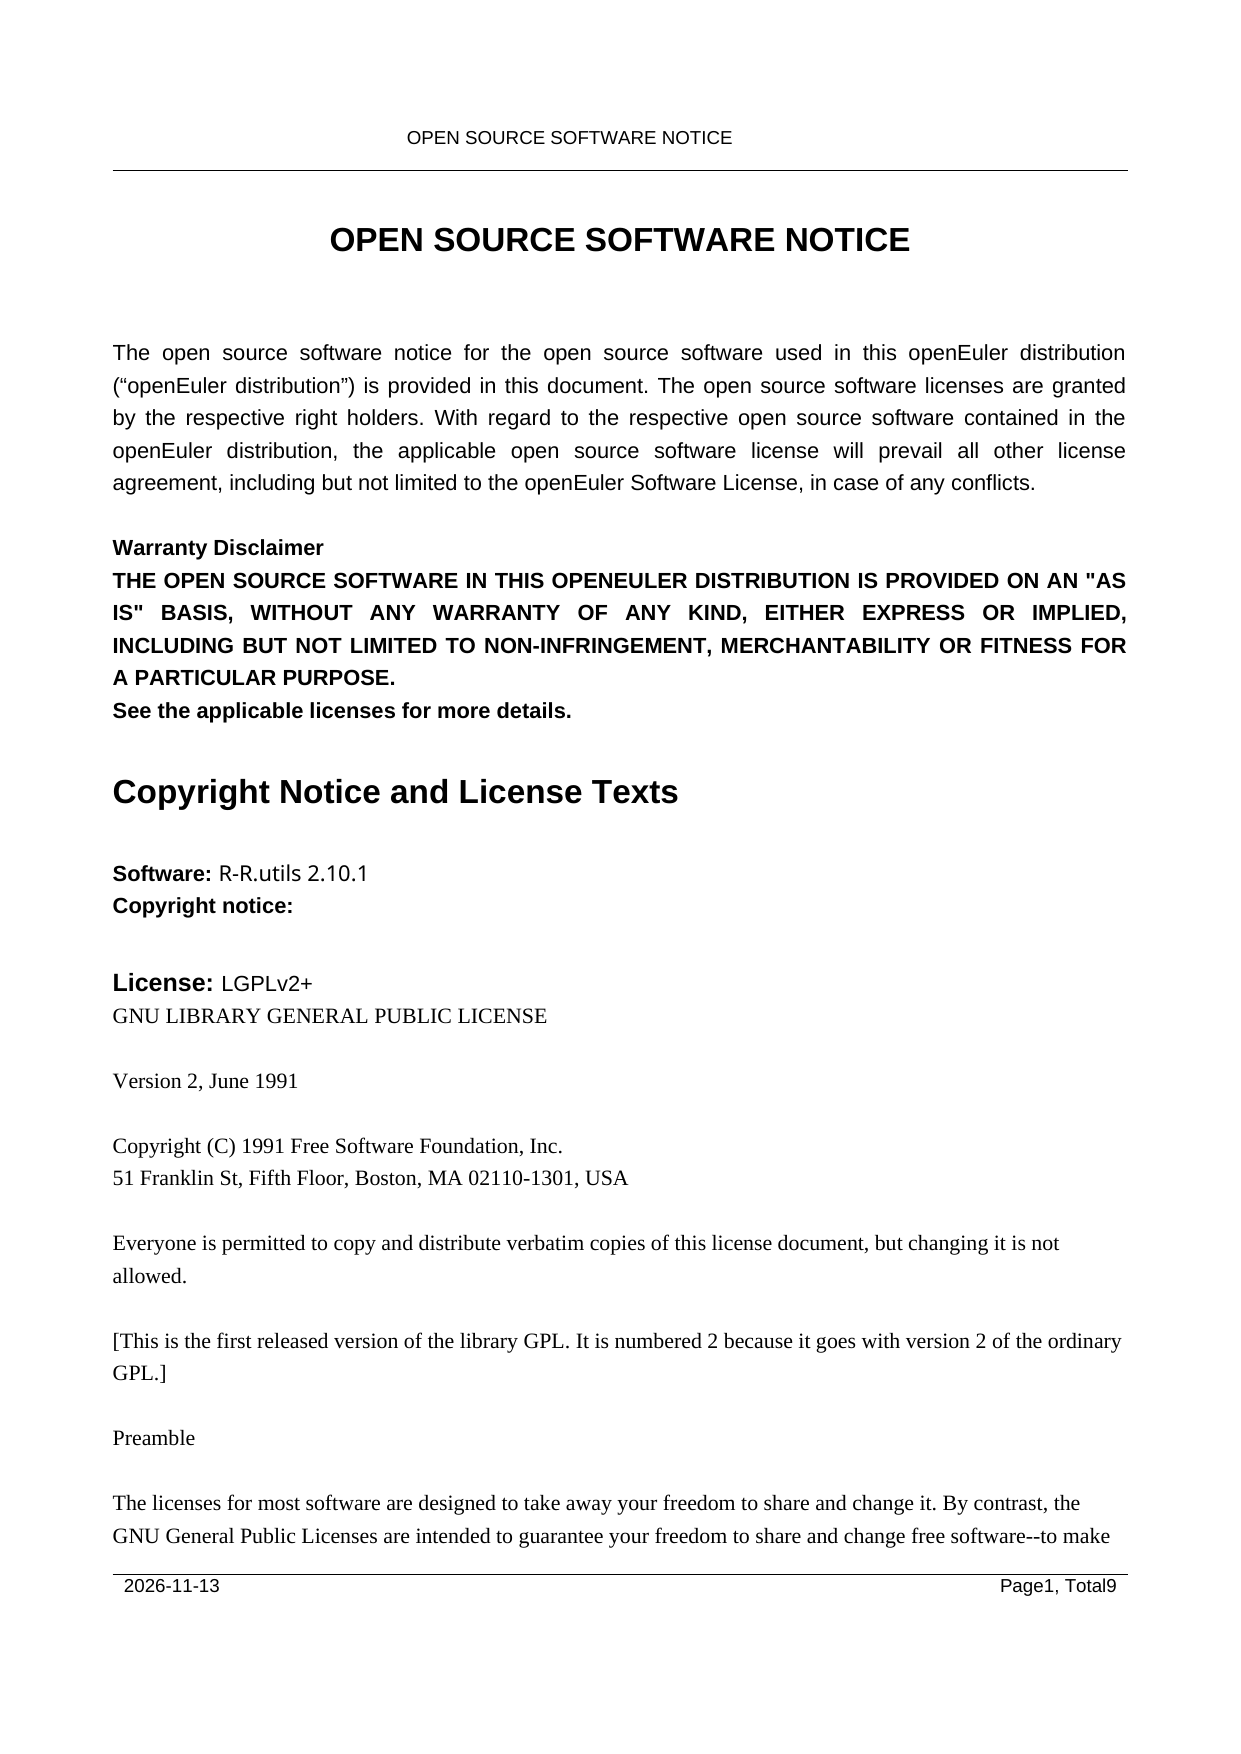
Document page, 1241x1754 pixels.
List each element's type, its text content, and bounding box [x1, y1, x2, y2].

text License: LGPLv2+ [112, 966, 1128, 999]
text Warranty Disclaimer [112, 531, 1128, 564]
text Copyright Notice and License Texts [112, 759, 1128, 824]
title Software: R-R.utils 2.10.1 [112, 856, 1128, 889]
text Copyright notice: [112, 889, 1128, 921]
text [112, 999, 1128, 1551]
text THE OPEN SOURCE SOFTWARE IN THIS OPENEULER DISTRIBUTION IS PROVIDED ON AN "AS IS" BASIS, WITHOUT ANY WARRANTY OF ANY KIND, EITHER EXPRESS OR IMPLIED, INCLUDING BUT NOT LIMITED TO NON-INFRINGEMENT, MERCHANTABILITY OR FITNESS FOR A PARTICULAR PURPOSE. See the applicable licenses for more details. [112, 564, 1128, 726]
text The open source software notice for the open source software used in this openEuler distribution (“openEuler distribution”) is provided in this document. The open source software licenses are granted by the respective right holders. With regard to the respective open source software contained in the openEuler distribution, the applicable open source software license will prevail all other license agreement, including but not limited to the openEuler Software License, in case of any conflicts. [112, 336, 1128, 499]
text OPEN SOURCE SOFTWARE NOTICE [112, 206, 1128, 271]
